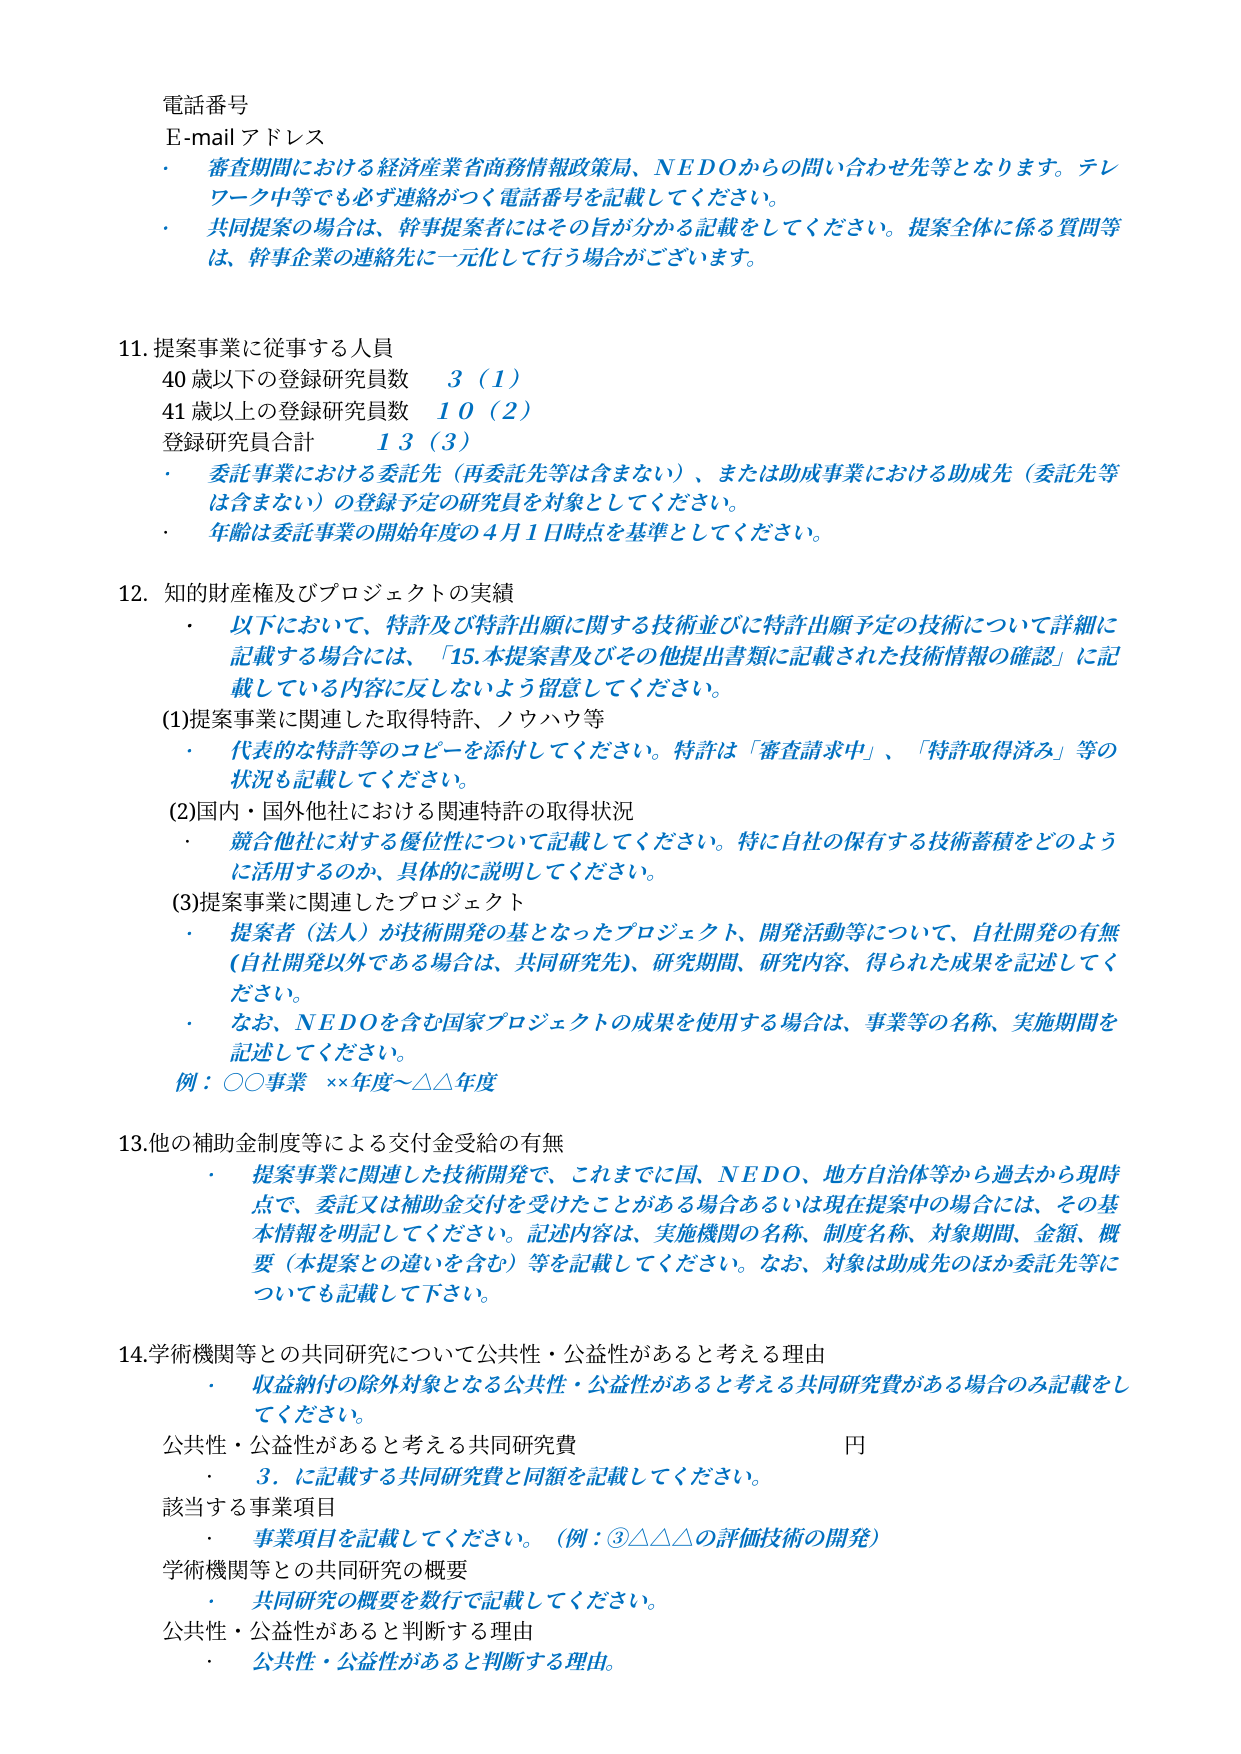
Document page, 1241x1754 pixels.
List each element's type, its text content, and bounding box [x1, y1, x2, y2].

text 登録研究員合計 １３（３） [162, 426, 1122, 457]
text Ｅ-mailアドレス [162, 120, 1122, 152]
text 公共性・公益性があると考える共同研究費 円 [162, 1429, 1137, 1460]
list 以下において、特許及び特許出願に関する技術並びに特許出願予定の技術について詳細に記載する場合には、「15.本提案書及びその他提出書類に記載された技術情報の確認」に記載している内容に反しないよう留意してください。 [184, 608, 1122, 702]
text 14.学術機関等との共同研究について公共性・公益性があると考える理由 [118, 1337, 1137, 1369]
text 12．知的財産権及びプロジェクトの実績 [118, 576, 1122, 608]
text (3)提案事業に関連したプロジェクト [172, 885, 1122, 917]
text 11. 提案事業に従事する人員 [118, 331, 1122, 362]
list 提案事業に関連した技術開発で、これまでに国、ＮＥＤＯ、地方自治体等から過去から現時点で、委託又は補助金交付を受けたことがある場合あるいは現在提案中の場合には、その基本情報を明記してください。記述内容は、実施機関の名称、制度名称、対象期間、金額、概要（本提案との違いを含む）等を記載してください。なお、対象は助成先のほか委託先等についても記載して下さい。 [206, 1158, 1122, 1308]
list 共同提案の場合は、幹事提案者にはその旨が分かる記載をしてください。提案全体に係る質問等は、幹事企業の連絡先に一元化して行う場合がございます。 [160, 211, 1122, 271]
list 審査期間における経済産業省商務情報政策局、ＮＥＤＯからの問い合わせ先等となります。テレワーク中等でも必ず連絡がつく電話番号を記載してください。 [160, 152, 1122, 211]
text 学術機関等との共同研究の概要 [162, 1553, 1137, 1584]
text 公共性・公益性があると判断する理由 [140, 1614, 1137, 1646]
list 共同研究の概要を数行で記載してください。 [206, 1584, 1137, 1614]
text 電話番号 [162, 89, 1122, 120]
text 該当する事業項目 [162, 1490, 1137, 1522]
text (2)国内・国外他社における関連特許の取得状況 [169, 794, 1122, 825]
list 競合他社に対する優位性について記載してください。特に自社の保有する技術蓄積をどのように活用するのか、具体的に説明してください。 [184, 825, 1122, 885]
list 提案者（法人）が技術開発の基となったプロジェクト、開発活動等について、自社開発の有無(自社開発以外である場合は、共同研究先)、研究期間、研究内容、得られた成果を記述してください。 [184, 917, 1122, 1007]
list ３．に記載する共同研究費と同額を記載してください。 [206, 1460, 1137, 1490]
list 委託事業における委託先（再委託先等は含まない）、または助成事業における助成先（委託先等は含まない）の登録予定の研究員を対象としてください。 [162, 457, 1122, 517]
list 年齢は委託事業の開始年度の４月１日時点を基準としてください。 [162, 517, 1122, 547]
text 41歳以上の登録研究員数 １０（２） [162, 394, 1122, 426]
text 40歳以下の登録研究員数 ３（１） [162, 362, 1122, 394]
list 公共性・公益性があると判断する理由。 [206, 1646, 1137, 1676]
text (1)提案事業に関連した取得特許、ノウハウ等 [162, 702, 1122, 734]
list 事業項目を記載してください。（例：③△△△の評価技術の開発） [206, 1522, 1137, 1553]
list 収益納付の除外対象となる公共性・公益性があると考える共同研究費がある場合のみ記載をしてください。 [206, 1369, 1137, 1429]
list 代表的な特許等のコピーを添付してください。特許は「審査請求中」、「特許取得済み」等の状況も記載してください。 [184, 734, 1122, 794]
text 例： ○○事業 ××年度～△△年度 [172, 1067, 1122, 1097]
list なお、ＮＥＤＯを含む国家プロジェクトの成果を使用する場合は、事業等の名称、実施期間を記述してください。 [184, 1007, 1122, 1067]
text 13.他の補助金制度等による交付金受給の有無 [118, 1127, 1122, 1158]
